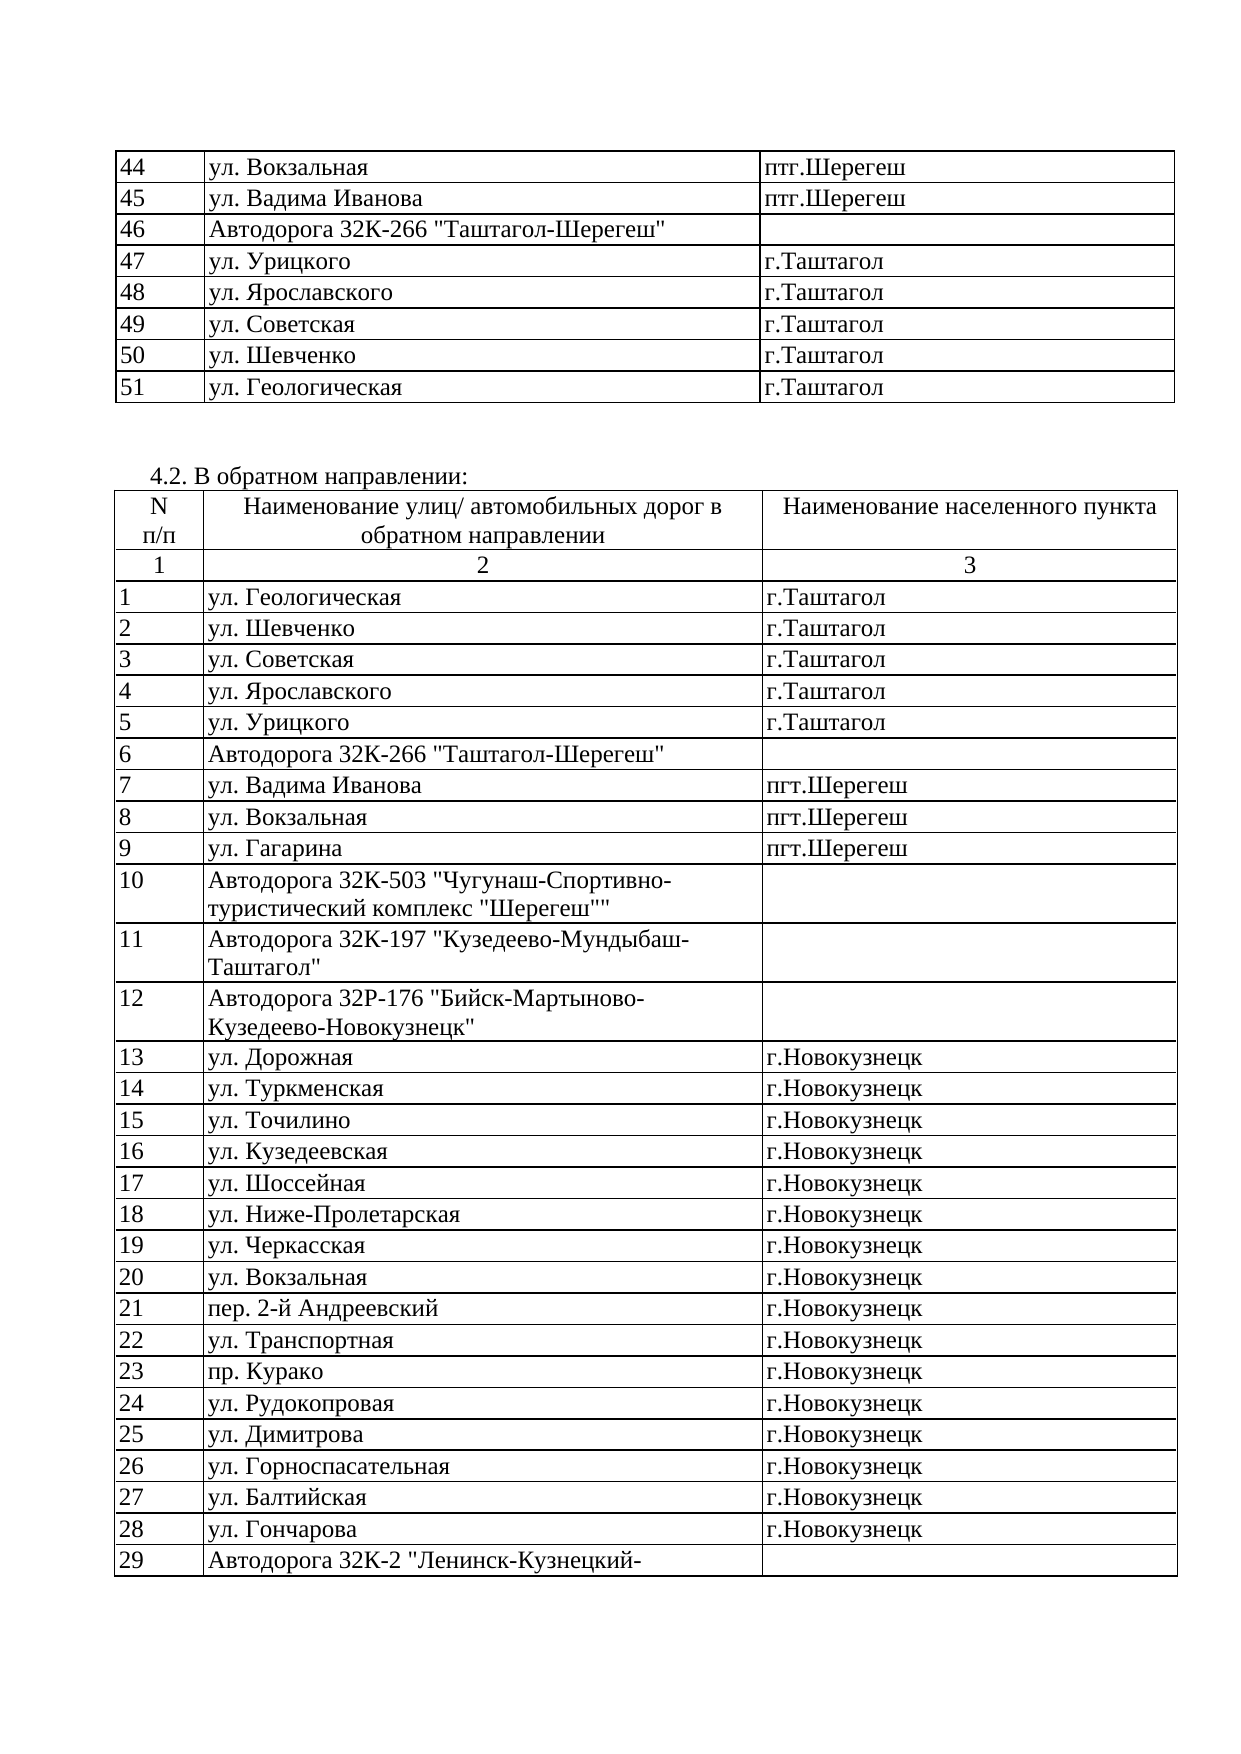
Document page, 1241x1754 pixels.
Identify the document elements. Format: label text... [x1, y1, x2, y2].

table_cell [763, 981, 1177, 1040]
table_header N п/п [115, 491, 203, 548]
table_cell ул. Дорожная [204, 1042, 762, 1072]
table_cell г.Новокузнецк [763, 1166, 1177, 1198]
table_cell [761, 215, 1174, 244]
table_cell 18 [115, 1199, 203, 1229]
table_cell 44 [117, 152, 204, 181]
table_cell 23 [115, 1356, 203, 1386]
table_cell г.Таштагол [763, 643, 1177, 674]
table_cell 45 [117, 183, 204, 213]
table_cell 15 [115, 1104, 203, 1135]
table_cell 24 [115, 1388, 203, 1418]
table_cell ул. Шевченко [204, 613, 762, 643]
table_cell 10 [115, 864, 203, 922]
table_cell ул. Черкасская [204, 1231, 762, 1261]
table_cell 28 [115, 1513, 203, 1544]
table_header Наименование населенного пункта [763, 491, 1177, 548]
table_cell г.Новокузнецк [763, 1292, 1177, 1323]
table_cell г.Новокузнецк [763, 1449, 1177, 1481]
table_cell 27 [115, 1482, 203, 1512]
table_cell ул. Урицкого [205, 246, 759, 276]
table_cell Автодорога 32Р-176 "Бийск-Мартыново-Кузедеево-Новокузнецк" [204, 983, 762, 1040]
table_cell 50 [117, 340, 204, 370]
table_cell г.Таштагол [763, 674, 1177, 706]
table_cell 2 [115, 613, 203, 643]
table_cell г.Новокузнецк [763, 1261, 1177, 1292]
table_cell 14 [115, 1073, 203, 1103]
table_cell г.Таштагол [761, 246, 1174, 276]
table_cell 20 [115, 1262, 203, 1292]
table_cell 21 [115, 1293, 203, 1323]
table_cell г.Новокузнецк [763, 1386, 1177, 1418]
table_cell пер. 2-й Андреевский [204, 1294, 762, 1323]
table_cell 11 [115, 923, 203, 981]
table_cell 29 [115, 1545, 203, 1575]
table_cell 49 [117, 309, 204, 339]
table_cell пгт.Шерегеш [763, 800, 1177, 832]
table_cell ул. Горноспасательная [204, 1451, 762, 1481]
table_cell ул. Урицкого [204, 707, 762, 737]
table_cell г.Новокузнецк [763, 1072, 1177, 1103]
table_cell г.Новокузнецк [763, 1103, 1177, 1135]
table_cell г.Новокузнецк [763, 1355, 1177, 1386]
table_cell ул. Вадима Иванова [204, 770, 762, 800]
table_cell 3 [115, 644, 203, 674]
table_cell ул. Ниже-Пролетарская [204, 1199, 762, 1229]
table_cell Автодорога 32К-503 "Чугунаш-Спортивно-туристический комплекс "Шерегеш"" [204, 865, 762, 922]
table_cell ул. Ярославского [204, 676, 762, 706]
table_cell Автодорога 32К-197 "Кузедеево-Мундыбаш-Таштагол" [204, 924, 762, 981]
table_cell пгт.Шерегеш [763, 769, 1177, 800]
table_cell 17 [115, 1167, 203, 1198]
table_cell ул. Вокзальная [204, 802, 762, 832]
table_cell г.Таштагол [761, 372, 1174, 402]
table_cell г.Новокузнецк [763, 1481, 1177, 1512]
table_cell [763, 1544, 1177, 1575]
table_cell ул. Транспортная [204, 1325, 762, 1355]
table_cell птг.Шерегеш [761, 183, 1174, 213]
table_cell 2 [204, 550, 762, 580]
table_cell ул. Шоссейная [204, 1168, 762, 1198]
table_cell ул. Геологическая [204, 582, 762, 611]
table_cell 48 [117, 277, 204, 307]
table_cell ул. Балтийская [204, 1482, 762, 1512]
table_cell г.Новокузнецк [763, 1040, 1177, 1072]
table_cell г.Таштагол [761, 277, 1174, 307]
table_cell ул. Туркменская [204, 1073, 762, 1103]
table_cell г.Таштагол [761, 309, 1174, 339]
table_cell 51 [117, 372, 204, 402]
table_cell ул. Ярославского [205, 277, 759, 307]
table_cell [763, 863, 1177, 922]
table_cell пр. Курако [204, 1357, 762, 1386]
table_cell ул. Геологическая [205, 372, 759, 402]
table_cell Автодорога 32К-266 "Таштагол-Шерегеш" [204, 739, 762, 769]
table_cell 4 [115, 675, 203, 706]
table_cell ул. Димитрова [204, 1420, 762, 1449]
text 4.2. В обратном направлении: [150, 461, 1090, 489]
table_cell г.Таштагол [763, 706, 1177, 737]
table_cell г.Таштагол [761, 340, 1174, 370]
table_cell 46 [117, 215, 204, 244]
table_cell 47 [117, 246, 204, 276]
table_cell ул. Кузедеевская [204, 1136, 762, 1166]
table_cell ул. Точилино [204, 1105, 762, 1135]
table_cell ул. Гагарина [204, 833, 762, 863]
table_cell птг.Шерегеш [761, 152, 1174, 181]
table_cell ул. Советская [204, 645, 762, 674]
table_cell ул. Вокзальная [205, 152, 759, 181]
table_cell 13 [115, 1041, 203, 1072]
table_cell г.Новокузнецк [763, 1229, 1177, 1261]
table_cell г.Новокузнецк [763, 1418, 1177, 1449]
table_cell [763, 737, 1177, 769]
table_header Наименование улиц/ автомобильных дорог в обратном направлении [204, 491, 762, 548]
table_cell 6 [115, 738, 203, 769]
table_cell ул. Гончарова [204, 1514, 762, 1544]
table_cell 1 [115, 550, 203, 580]
table_cell [763, 922, 1177, 981]
table_cell ул. Советская [205, 309, 759, 339]
table_cell ул. Вокзальная [204, 1262, 762, 1292]
table_cell 22 [115, 1325, 203, 1355]
table_cell г.Новокузнецк [763, 1512, 1177, 1544]
table_cell пгт.Шерегеш [763, 832, 1177, 863]
table_cell Автодорога 32К-266 "Таштагол-Шерегеш" [205, 215, 759, 244]
table_cell 5 [115, 707, 203, 737]
table_cell ул. Шевченко [205, 340, 759, 370]
table_cell 9 [115, 833, 203, 863]
table_cell 3 [763, 549, 1177, 580]
table_cell г.Таштагол [763, 580, 1177, 611]
table_cell г.Таштагол [763, 611, 1177, 643]
table_cell 12 [115, 982, 203, 1040]
table_cell г.Новокузнецк [763, 1198, 1177, 1229]
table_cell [204, 1545, 762, 1575]
table_cell 7 [115, 770, 203, 800]
table_cell 16 [115, 1136, 203, 1166]
table_cell 1 [115, 581, 203, 611]
table_cell 8 [115, 801, 203, 832]
table_cell ул. Рудокопровая [204, 1388, 762, 1418]
table_cell г.Новокузнецк [763, 1135, 1177, 1166]
table_cell 19 [115, 1230, 203, 1261]
table_cell 25 [115, 1419, 203, 1449]
table_cell ул. Вадима Иванова [205, 183, 759, 213]
table_cell 26 [115, 1450, 203, 1481]
table_cell г.Новокузнецк [763, 1324, 1177, 1355]
